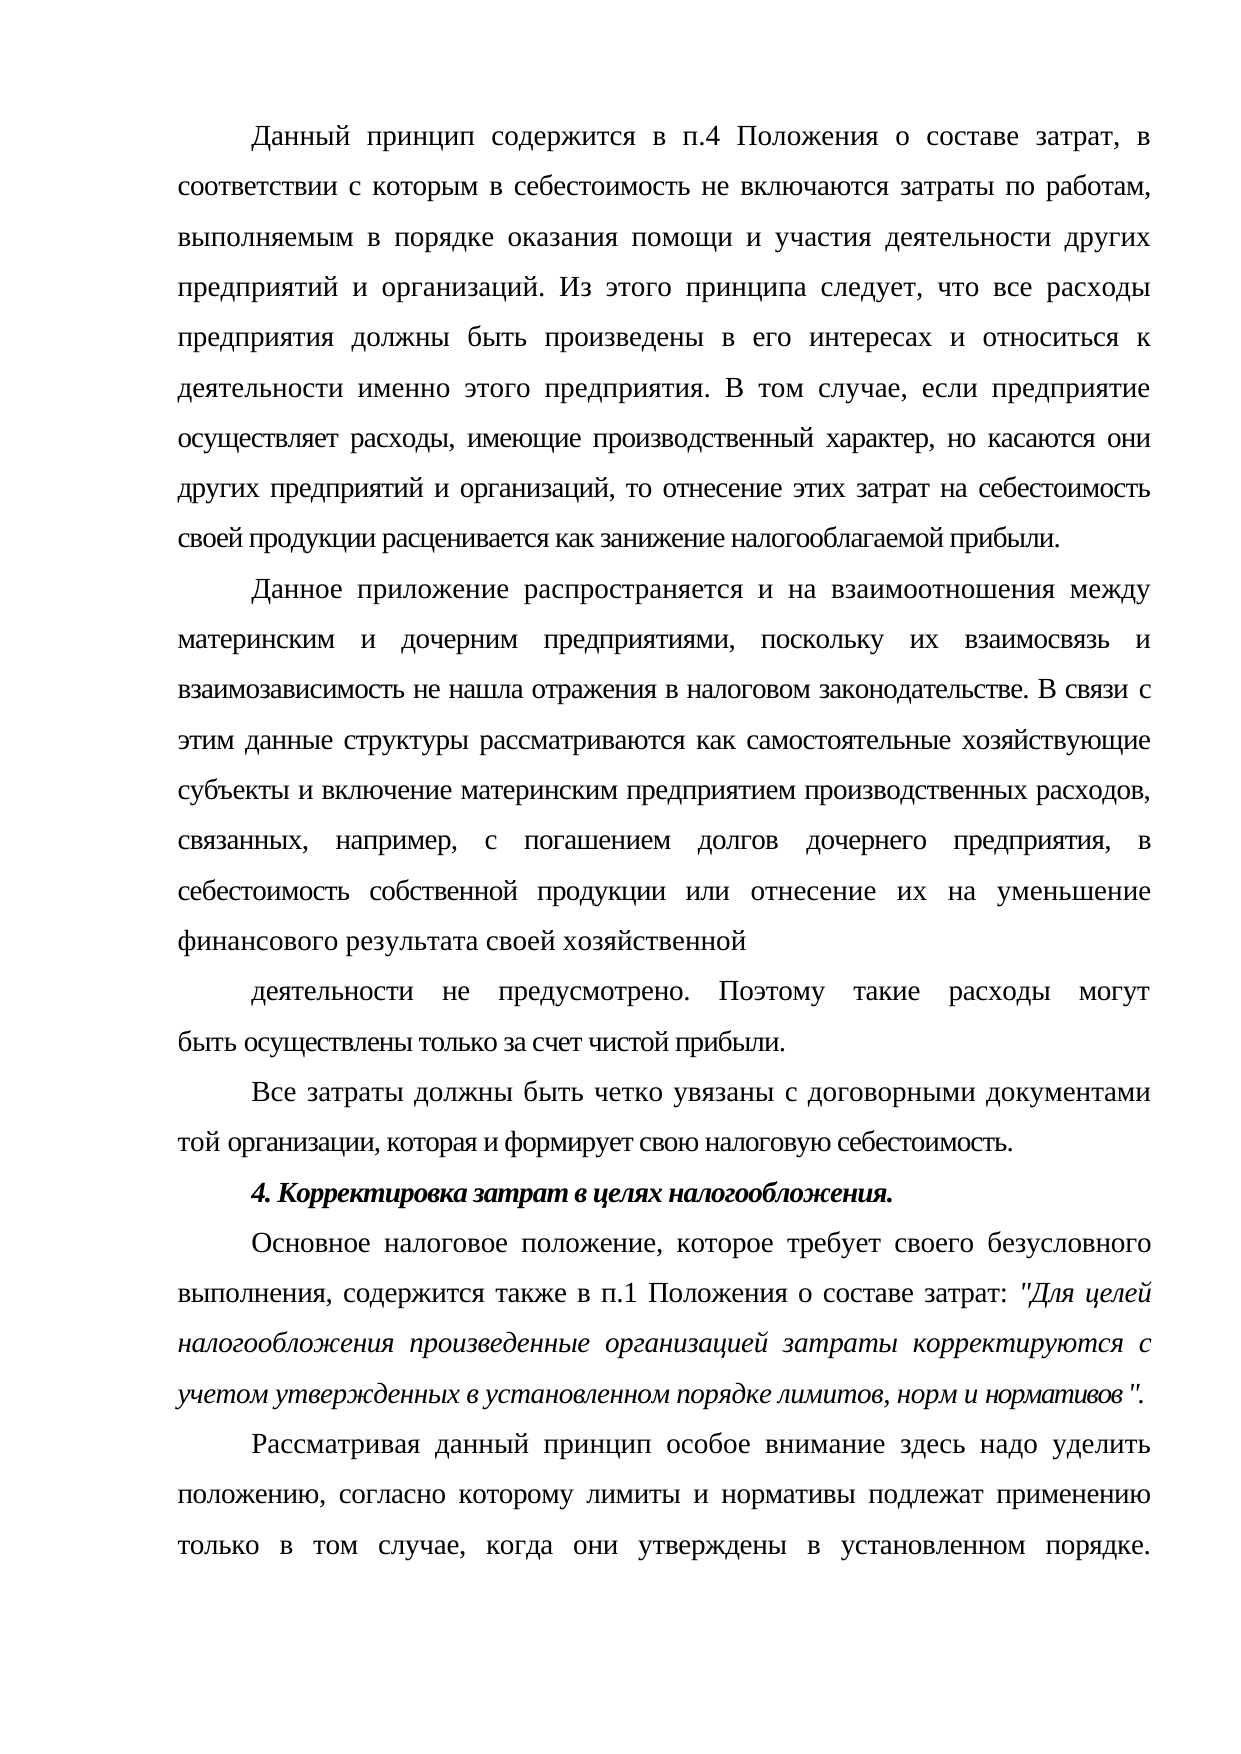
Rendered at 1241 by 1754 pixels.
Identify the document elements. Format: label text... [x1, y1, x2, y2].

text Данное приложение распространяется и на взаимоотношения между материнским и дочерним предприятиями, поскольку их взаимосвязь и взаимозависимость не нашла отражения в налоговом законодательстве. В связи с этим данные структуры рассматриваются как самостоятельные хозяйствующие субъекты и включение материнским предприятием производственных расходов, связанных, например, с погашением долгов дочернего предприятия, в себестоимость собственной продукции или отнесение их на уменьшение финансового результата своей хозяйственной [177, 571, 1152, 957]
text деятельности не предусмотрено. Поэтому такие расходы могут быть осуществлены только за счет чистой прибыли. [177, 973, 1152, 1057]
text Все затраты должны быть четко увязаны с договорными документами той организации, которая и формирует свою налоговую себестоимость. [177, 1074, 1152, 1158]
text Данный принцип содержится в п.4 Положения о составе затрат, в соответствии с которым в себестоимость не включаются затраты по работам, выполняемым в порядке оказания помощи и участия деятельности других предприятий и организаций. Из этого принципа следует, что все расходы предприятия должны быть произведены в его интересах и относиться к деятельности именно этого предприятия. В том случае, если предприятие осуществляет расходы, имеющие производственный характер, но касаются они других предприятий и организаций, то отнесение этих затрат на себестоимость своей продукции расценивается как занижение налогооблагаемой прибыли. [177, 118, 1152, 554]
text Основное налоговое положение, которое требует своего безусловного выполнения, содержится также в п.1 Положения о составе затрат: "Для целей налогообложения произведенные организацией затраты корректируются с учетом утвержденных в установленном порядке лимитов, норм и нормативов ". [177, 1225, 1152, 1409]
text 4. Корректировка затрат в целях налогообложения. [177, 1175, 1152, 1208]
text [177, 1426, 1152, 1560]
